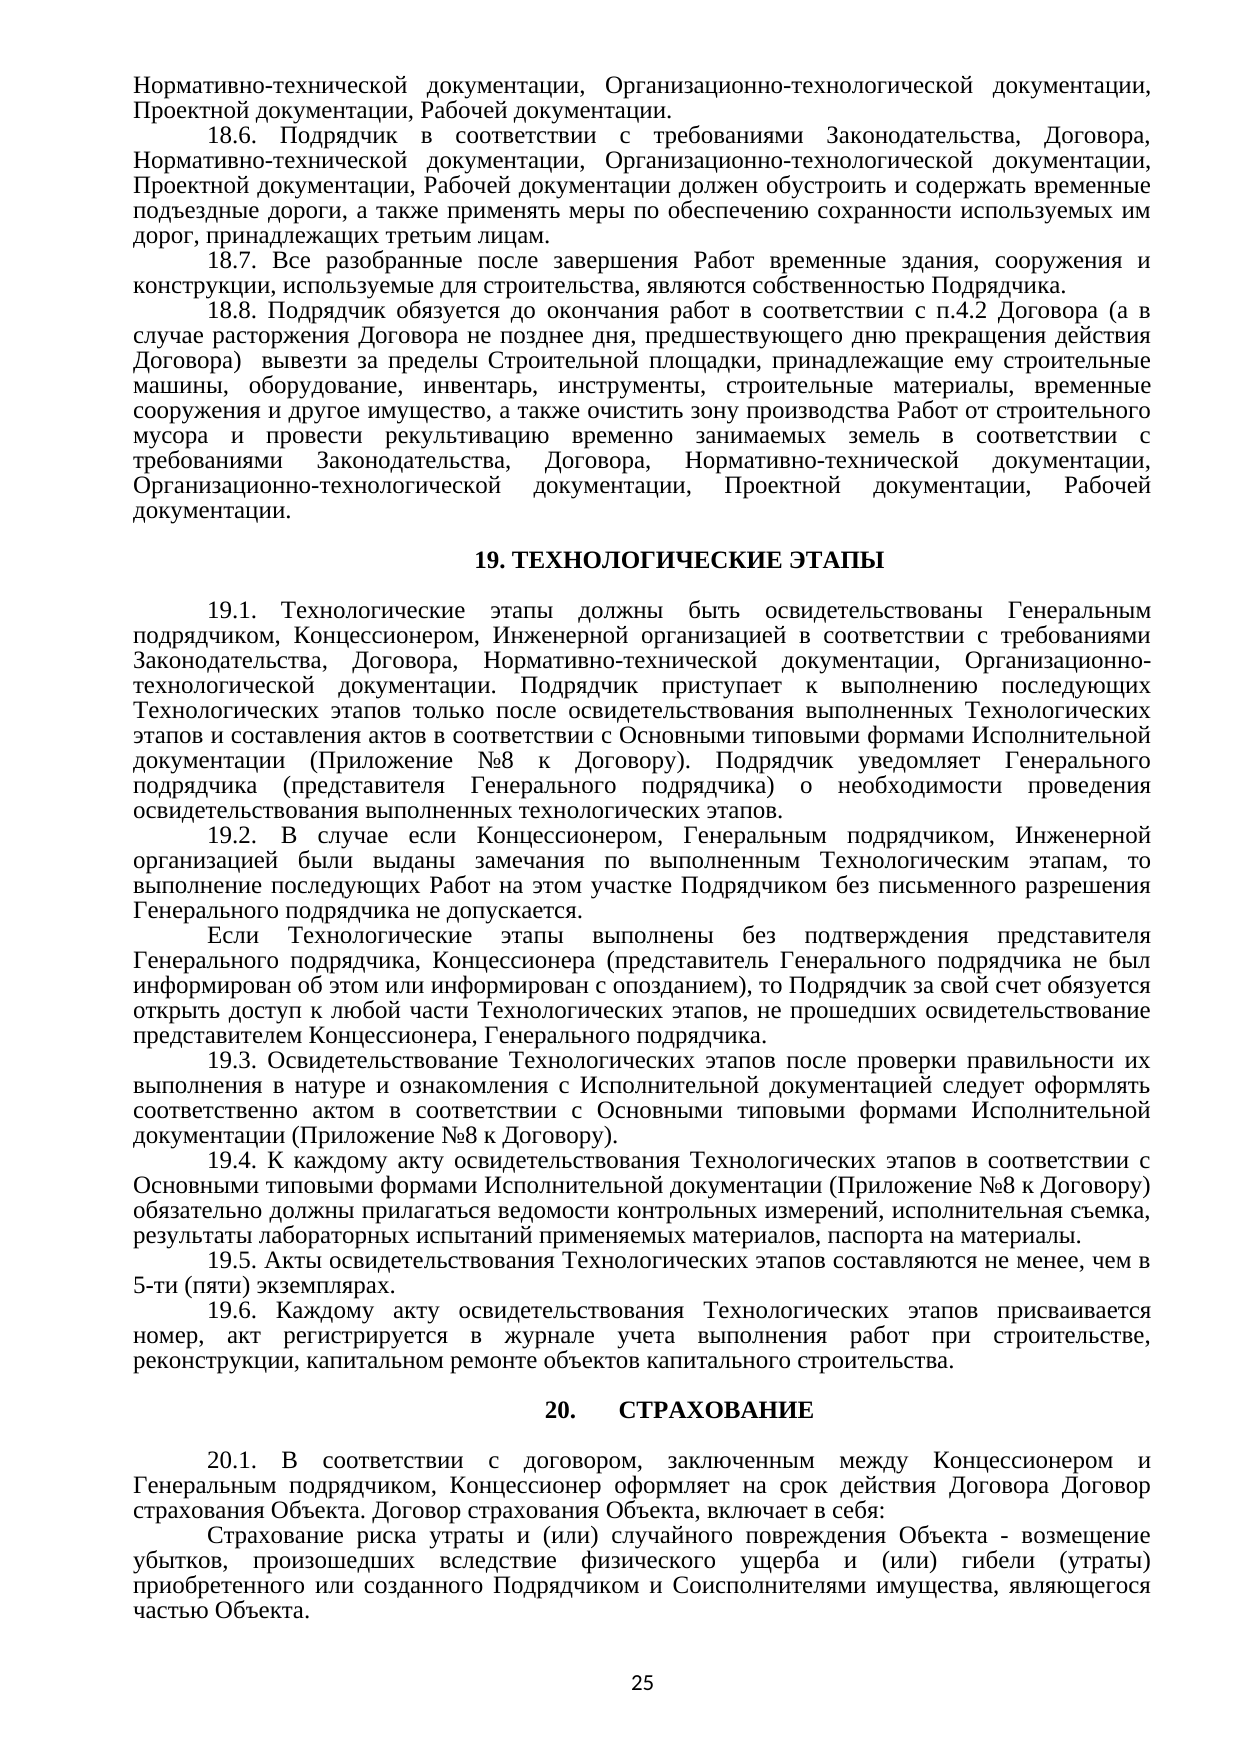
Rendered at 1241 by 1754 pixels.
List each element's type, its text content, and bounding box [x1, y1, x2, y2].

text Если Технологические этапы выполнены без подтверждения представителя Генерального подрядчика, Концессионера (представитель Генерального подрядчика не был информирован об этом или информирован с опозданием), то Подрядчик за свой счет обязуется открыть доступ к любой части Технологических этапов, не прошедших освидетельствование представителем Концессионера, Генерального подрядчика. [133, 924, 1152, 1049]
text 19.2. В случае если Концессионером, Генеральным подрядчиком, Инженерной организацией были выданы замечания по выполненным Технологическим этапам, то выполнение последующих Работ на этом участке Подрядчиком без письменного разрешения Генерального подрядчика не допускается. [133, 824, 1152, 924]
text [133, 74, 1152, 124]
text 18.8. Подрядчик обязуется до окончания работ в соответствии с п.4.2 Договора (а в случае расторжения Договора не позднее дня, предшествующего дню прекращения действия Договора) вывезти за пределы Строительной площадки, принадлежащие ему строительные машины, оборудование, инвентарь, инструменты, строительные материалы, временные сооружения и другое имущество, а также очистить зону производства Работ от строительного мусора и провести рекультивацию временно занимаемых земель в соответствии с требованиями Законодательства, Договора, Нормативно-технической документации, Организационно-технологической документации, Проектной документации, Рабочей документации. [133, 299, 1152, 524]
text 18.7. Все разобранные после завершения Работ временные здания, сооружения и конструкции, используемые для строительства, являются собственностью Подрядчика. [133, 249, 1152, 299]
text 19.3. Освидетельствование Технологических этапов после проверки правильности их выполнения в натуре и ознакомления с Исполнительной документацией следует оформлять соответственно актом в соответствии с Основными типовыми формами Исполнительной документации (Приложение №8 к Договору). [133, 1049, 1152, 1149]
text 19.5. Акты освидетельствования Технологических этапов составляются не менее, чем в 5-ти (пяти) экземплярах. [133, 1249, 1152, 1299]
text 20. СТРАХОВАНИЕ [133, 1399, 1152, 1424]
text 18.6. Подрядчик в соответствии с требованиями Законодательства, Договора, Нормативно-технической документации, Организационно-технологической документации, Проектной документации, Рабочей документации должен обустроить и содержать временные подъездные дороги, а также применять меры по обеспечению сохранности используемых им дорог, принадлежащих третьим лицам. [133, 124, 1152, 249]
text 20.1. В соответствии с договором, заключенным между Концессионером и Генеральным подрядчиком, Концессионер оформляет на срок действия Договора Договор страхования Объекта. Договор страхования Объекта, включает в себя: [133, 1449, 1152, 1524]
text Страхование риска утраты и (или) случайного повреждения Объекта - возмещение убытков, произошедших вследствие физического ущерба и (или) гибели (утраты) приобретенного или созданного Подрядчиком и Соисполнителями имущества, являющегося частью Объекта. [133, 1524, 1152, 1624]
text 19. ТЕХНОЛОГИЧЕСКИЕ ЭТАПЫ [133, 549, 1152, 574]
text 19.4. К каждому акту освидетельствования Технологических этапов в соответствии с Основными типовыми формами Исполнительной документации (Приложение №8 к Договору) обязательно должны прилагаться ведомости контрольных измерений, исполнительная съемка, результаты лабораторных испытаний применяемых материалов, паспорта на материалы. [133, 1149, 1152, 1249]
text 19.1. Технологические этапы должны быть освидетельствованы Генеральным подрядчиком, Концессионером, Инженерной организацией в соответствии с требованиями Законодательства, Договора, Нормативно-технической документации, Организационно-технологической документации. Подрядчик приступает к выполнению последующих Технологических этапов только после освидетельствования выполненных Технологических этапов и составления актов в соответствии с Основными типовыми формами Исполнительной документации (Приложение №8 к Договору). Подрядчик уведомляет Генерального подрядчика (представителя Генерального подрядчика) о необходимости проведения освидетельствования выполненных технологических этапов. [133, 599, 1152, 824]
text 19.6. Каждому акту освидетельствования Технологических этапов присваивается номер, акт регистрируется в журнале учета выполнения работ при строительстве, реконструкции, капитальном ремонте объектов капитального строительства. [133, 1299, 1152, 1374]
